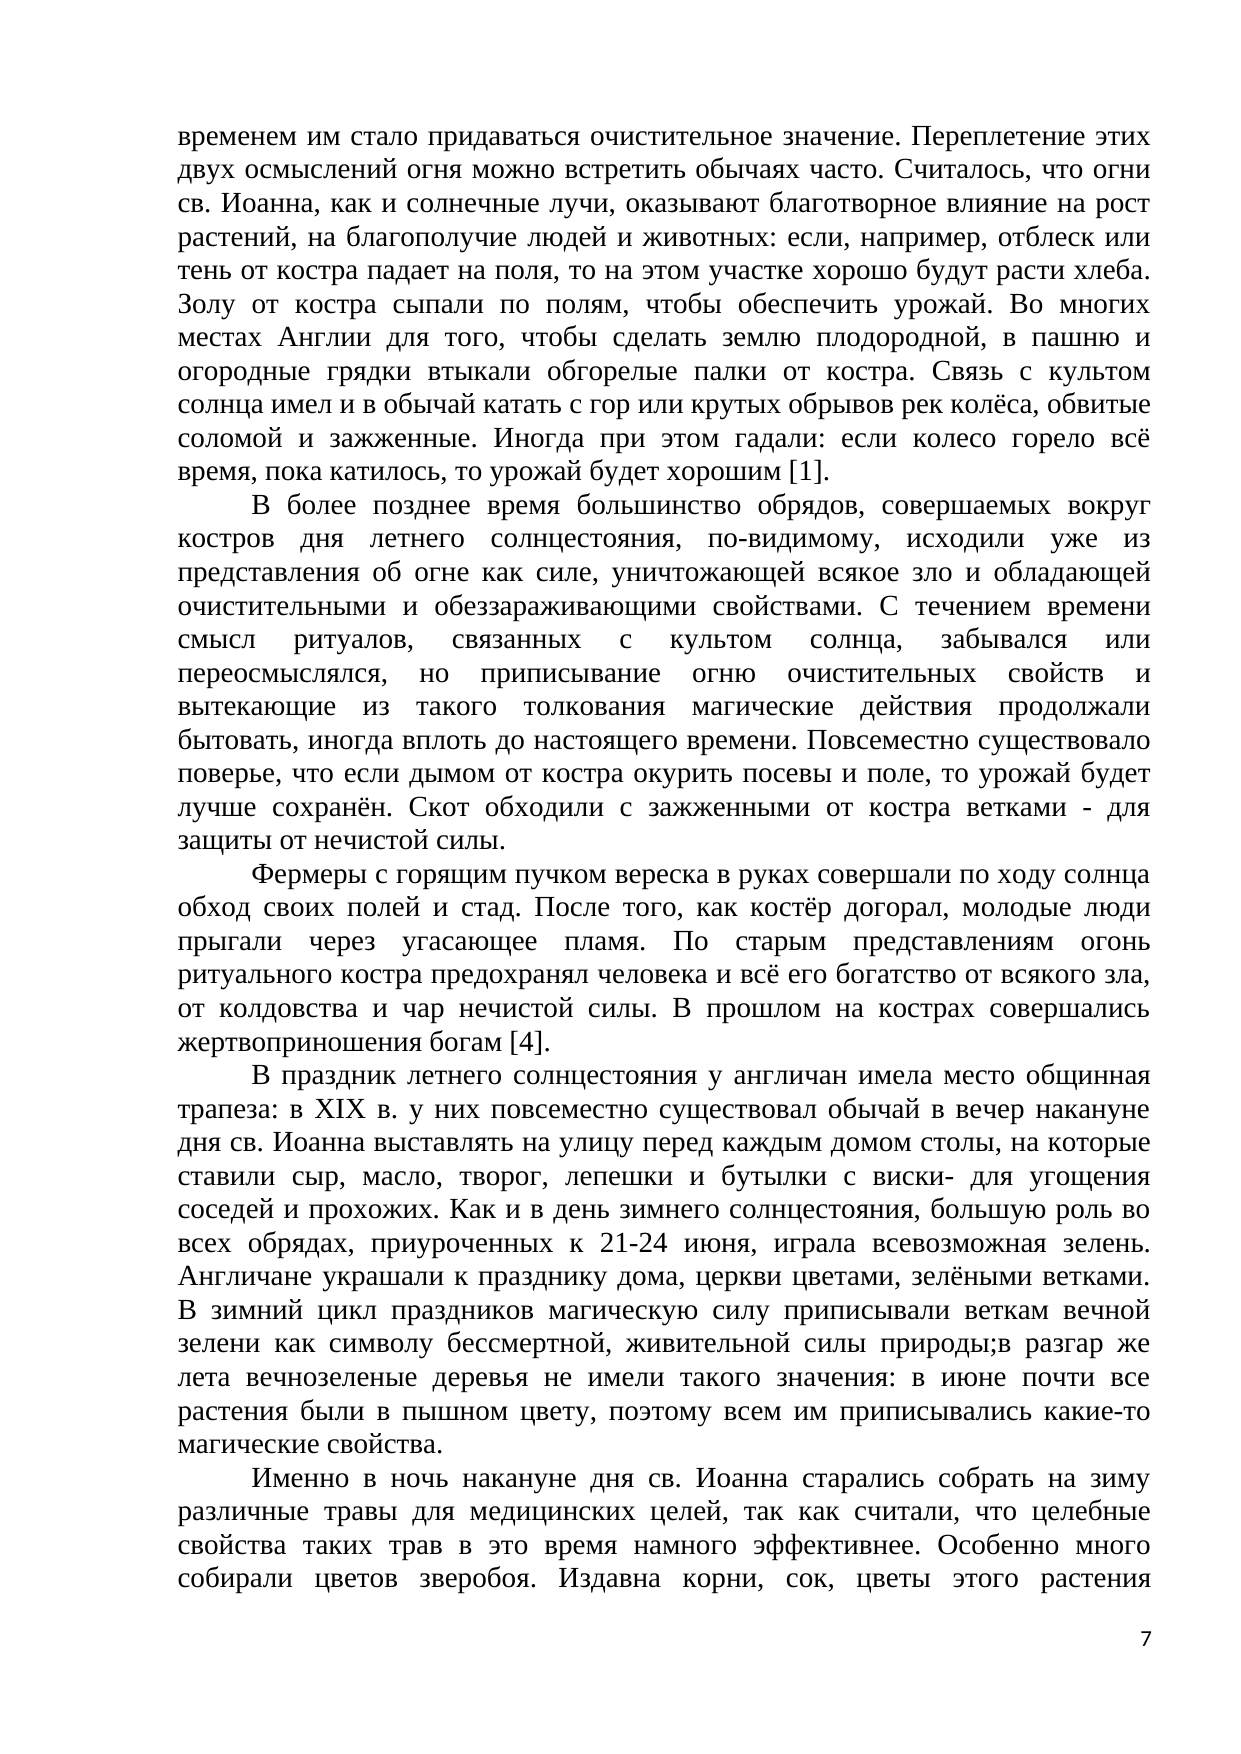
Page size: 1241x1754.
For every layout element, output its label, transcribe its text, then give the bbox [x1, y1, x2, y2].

text В праздник летнего солнцестояния у англичан имела место общинная трапеза: в ХIX в. у них повсеместно существовал обычай в вечер накануне дня св. Иоанна выставлять на улицу перед каждым домом столы, на которые ставили сыр, масло, творог, лепешки и бутылки с виски- для угощения соседей и прохожих. Как и в день зимнего солнцестояния, большую роль во всех обрядах, приуроченных к 21-24 июня, играла всевозможная зелень. Англичане украшали к празднику дома, церкви цветами, зелёными ветками. В зимний цикл праздников магическую силу приписывали веткам вечной зелени как символу бессмертной, живительной силы природы;в разгар же лета вечнозеленые деревья не имели такого значения: в июне почти все растения были в пышном цвету, поэтому всем им приписывались какие-то магические свойства. [177, 1057, 1152, 1460]
text Фермеры с горящим пучком вереска в руках совершали по ходу солнца обход своих полей и стад. После того, как костёр догорал, молодые люди прыгали через угасающее пламя. По старым представлениям огонь ритуального костра предохранял человека и всё его богатство от всякого зла, от колдовства и чар нечистой силы. В прошлом на кострах совершались жертвоприношения богам [4]. [177, 856, 1152, 1057]
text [177, 118, 1152, 487]
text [177, 1460, 1152, 1594]
text В более позднее время большинство обрядов, совершаемых вокруг костров дня летнего солнцестояния, по-видимому, исходили уже из представления об огне как силе, уничтожающей всякое зло и обладающей очистительными и обеззараживающими свойствами. С течением времени смысл ритуалов, связанных с культом солнца, забывался или переосмыслялся, но приписывание огню очистительных свойств и вытекающие из такого толкования магические действия продолжали бытовать, иногда вплоть до настоящего времени. Повсеместно существовало поверье, что если дымом от костра окурить посевы и поле, то урожай будет лучше сохранён. Скот обходили с зажженными от костра ветками - для защиты от нечистой силы. [177, 487, 1152, 856]
